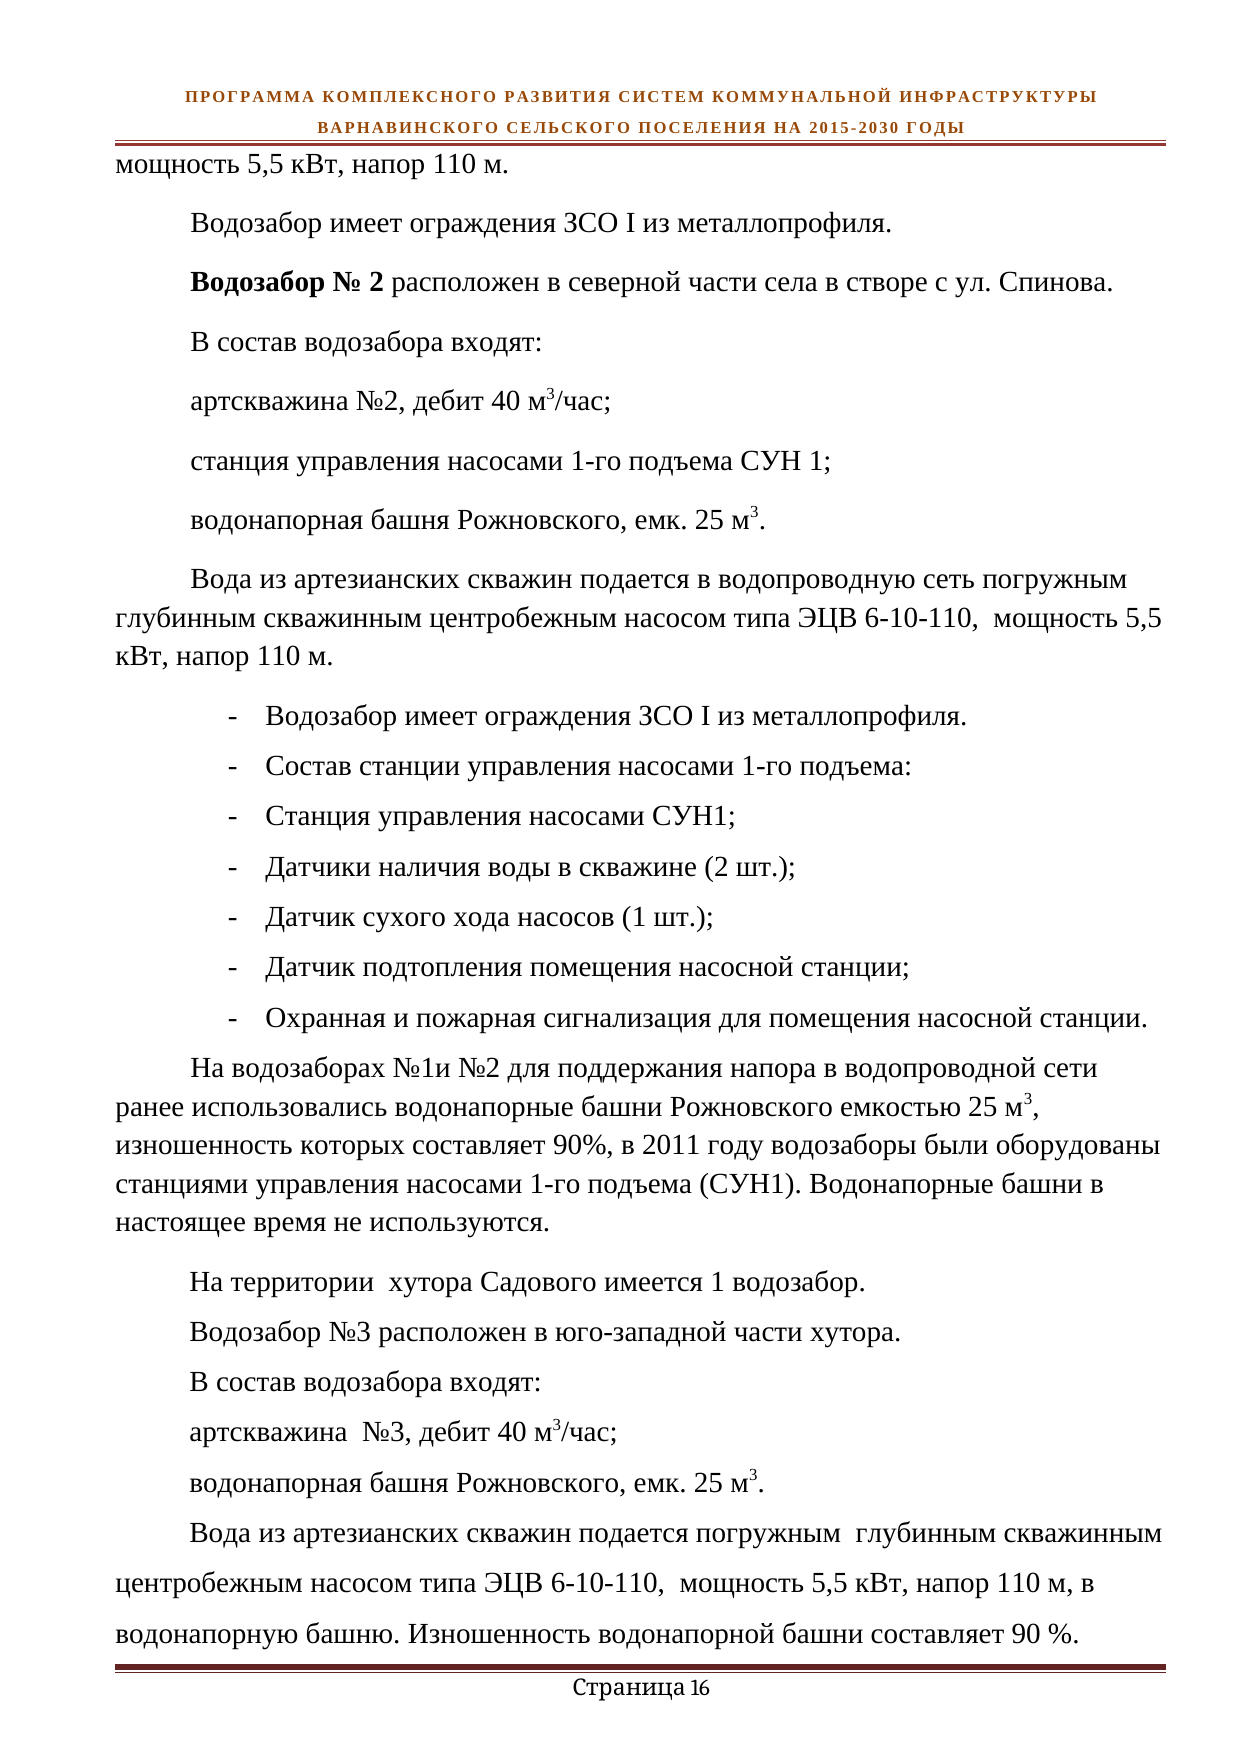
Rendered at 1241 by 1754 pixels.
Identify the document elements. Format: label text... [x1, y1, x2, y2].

list Водозабор имеет ограждения ЗСО I из металлопрофиля. [228, 698, 1166, 731]
text артскважина №3, дебит 40 м3/час; [115, 1414, 1166, 1448]
list Охранная и пожарная сигнализация для помещения насосной станции. [228, 1000, 1166, 1033]
list Датчик подтопления помещения насосной станции; [228, 949, 1166, 983]
list Состав станции управления насосами 1-го подъема: [228, 748, 1166, 782]
text В состав водозабора входят: [115, 324, 1166, 357]
list Датчик сухого хода насосов (1 шт.); [228, 899, 1166, 933]
list Датчики наличия воды в скважине (2 шт.); [228, 849, 1166, 882]
text На территории хутора Садового имеется 1 водозабор. [115, 1264, 1166, 1297]
list Станция управления насосами СУН1; [228, 798, 1166, 832]
text артскважина №2, дебит 40 м3/час; [115, 383, 1166, 417]
text Водозабор № 2 расположен в северной части села в створе с ул. Спинова. [115, 264, 1166, 298]
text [115, 146, 1166, 179]
text На водозаборах №1и №2 для поддержания напора в водопроводной сети ранее использовались водонапорные башни Рожновского емкостью 25 м3, изношенность которых составляет 90%, в 2011 году водозаборы были оборудованы станциями управления насосами 1-го подъема (СУН1). Водонапорные башни в настоящее время не используются. [115, 1050, 1166, 1238]
text водонапорная башня Рожновского, емк. 25 м3. [115, 1465, 1166, 1498]
text станция управления насосами 1-го подъема СУН 1; [115, 443, 1166, 476]
text Вода из артезианских скважин подается погружным глубинным скважинным центробежным насосом типа ЭЦВ 6-10-110, мощность 5,5 кВт, напор 110 м, в водонапорную башню. Изношенность водонапорной башни составляет 90 %. [115, 1515, 1166, 1649]
text водонапорная башня Рожновского, емк. 25 м3. [115, 502, 1166, 536]
text Водозабор имеет ограждения ЗСО I из металлопрофиля. [115, 205, 1166, 239]
text В состав водозабора входят: [115, 1364, 1166, 1398]
text Водозабор №3 расположен в юго-западной части хутора. [115, 1314, 1166, 1347]
